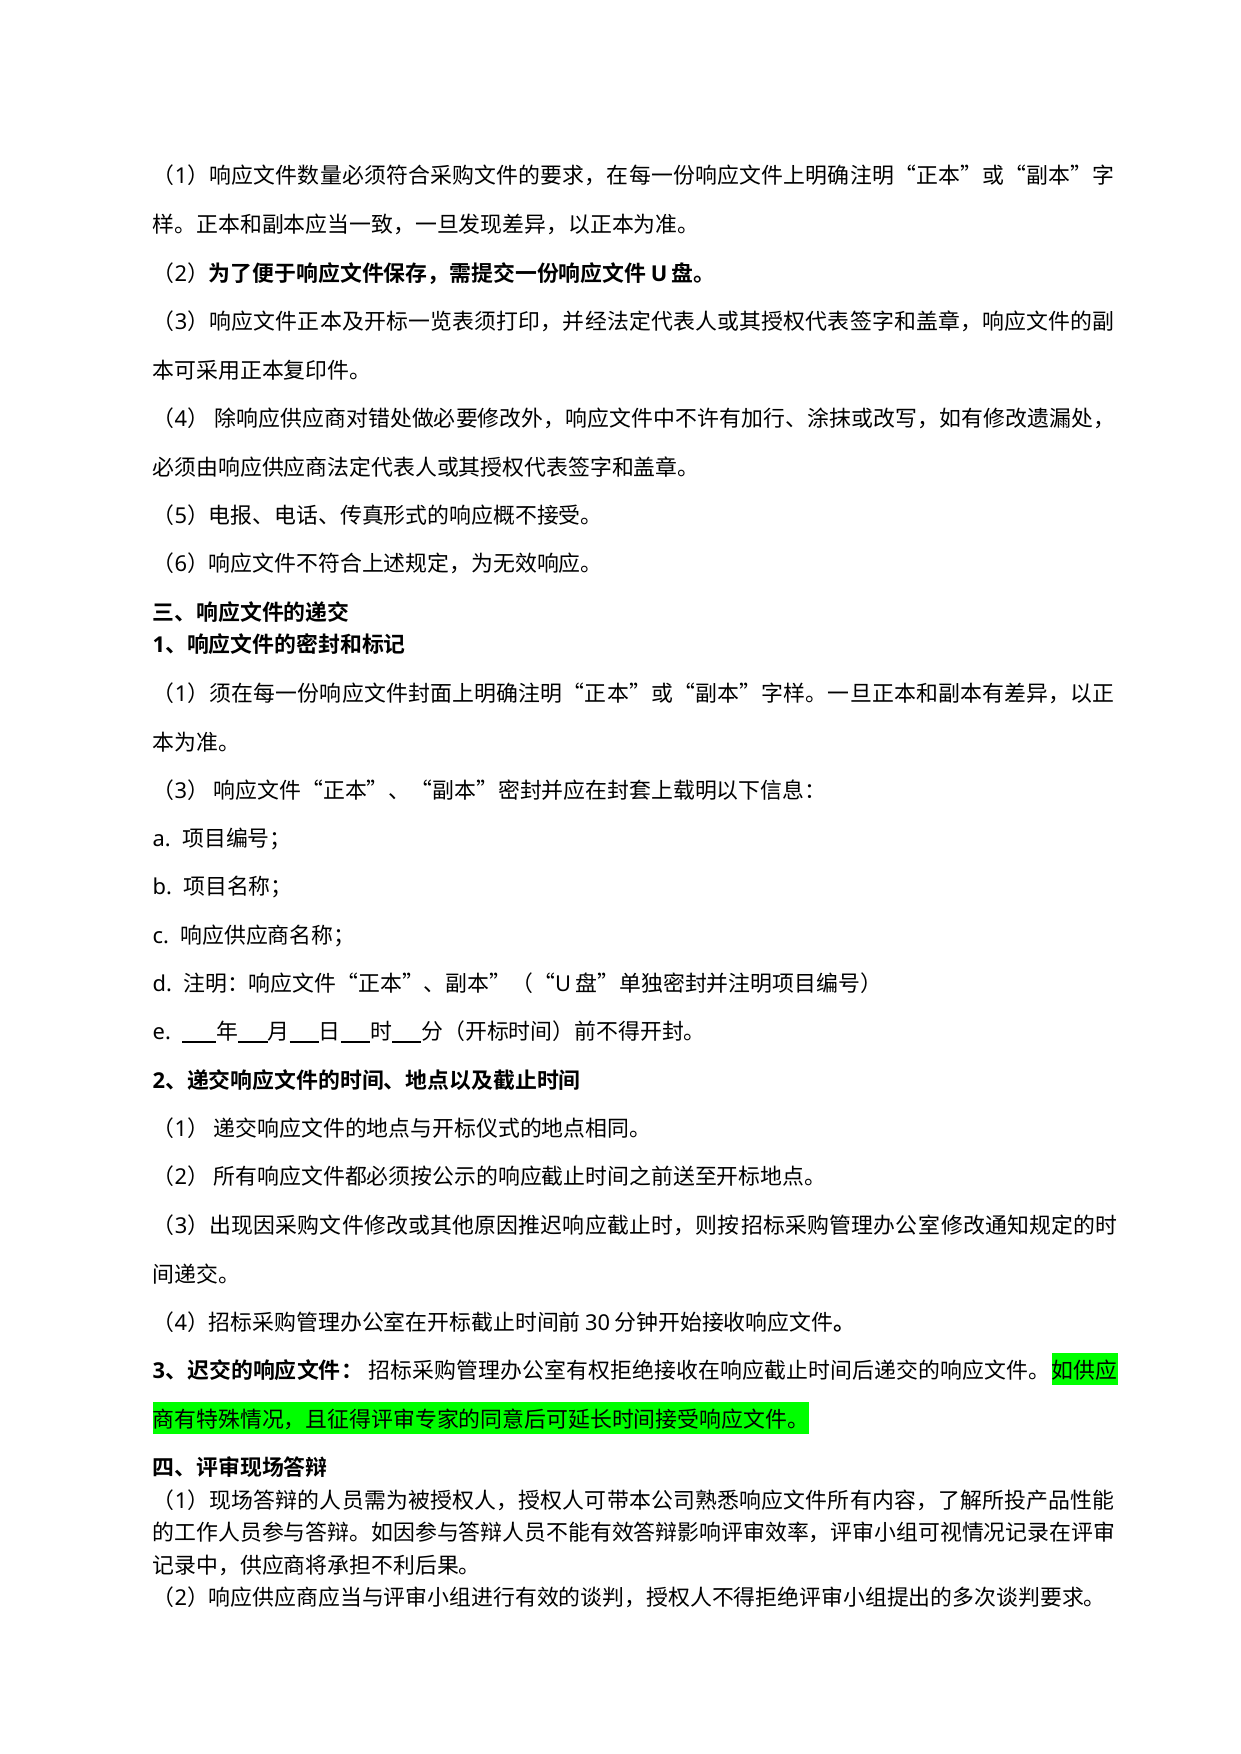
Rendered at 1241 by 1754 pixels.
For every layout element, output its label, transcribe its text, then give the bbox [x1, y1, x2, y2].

text （1）现场答辩的人员需为被授权人，授权人可带本公司熟悉响应文件所有内容，了解所投产品性能的工作人员参与答辩。如因参与答辩人员不能有效答辩影响评审效率，评审小组可视情况记录在评审记录中，供应商将承担不利后果。 [152, 1482, 1118, 1580]
text （5）电报、电话、传真形式的响应概不接受。 [152, 498, 1118, 530]
text （3）出现因采购文件修改或其他原因推迟响应截止时，则按招标采购管理办公室修改通知规定的时间递交。 [152, 1207, 1118, 1289]
text （1） 递交响应文件的地点与开标仪式的地点相同。 [152, 1111, 1118, 1143]
text b. 项目名称； [152, 869, 1118, 902]
text （2） 所有响应文件都必须按公示的响应截止时间之前送至开标地点。 [152, 1159, 1118, 1192]
text c. 响应供应商名称； [152, 917, 1118, 950]
text 3、迟交的响应文件： 招标采购管理办公室有权拒绝接收在响应截止时间后递交的响应文件。如供应商有特殊情况，且征得评审专家的同意后可延长时间接受响应文件。 [152, 1353, 1118, 1434]
text a. 项目编号； [152, 821, 1118, 853]
text 三、响应文件的递交 [152, 594, 1118, 627]
text （1）须在每一份响应文件封面上明确注明“正本”或“副本”字样。一旦正本和副本有差异，以正本为准。 [152, 675, 1118, 757]
text 1、响应文件的密封和标记 [152, 627, 1118, 659]
text 2、递交响应文件的时间、地点以及截止时间 [152, 1062, 1118, 1095]
text （2）为了便于响应文件保存，需提交一份响应文件U盘。 [152, 255, 1118, 288]
text （4）招标采购管理办公室在开标截止时间前30分钟开始接收响应文件。 [152, 1304, 1118, 1337]
text 四、评审现场答辩 [152, 1450, 1118, 1482]
text （1）响应文件数量必须符合采购文件的要求，在每一份响应文件上明确注明“正本”或“副本”字样。正本和副本应当一致，一旦发现差异，以正本为准。 [152, 158, 1118, 239]
text （4） 除响应供应商对错处做必要修改外，响应文件中不许有加行、涂抹或改写，如有修改遗漏处，必须由响应供应商法定代表人或其授权代表签字和盖章。 [152, 401, 1118, 482]
text （2）响应供应商应当与评审小组进行有效的谈判，授权人不得拒绝评审小组提出的多次谈判要求。 [152, 1580, 1118, 1612]
text （3）响应文件正本及开标一览表须打印，并经法定代表人或其授权代表签字和盖章，响应文件的副本可采用正本复印件。 [152, 304, 1118, 385]
text （3） 响应文件“正本”、“副本”密封并应在封套上载明以下信息： [152, 772, 1118, 805]
text d. 注明：响应文件“正本”、副本”（“U盘”单独密封并注明项目编号） [152, 966, 1118, 998]
text （6）响应文件不符合上述规定，为无效响应。 [152, 546, 1118, 579]
text e. 年 月 日 时 分（开标时间）前不得开封。 [152, 1014, 1118, 1047]
